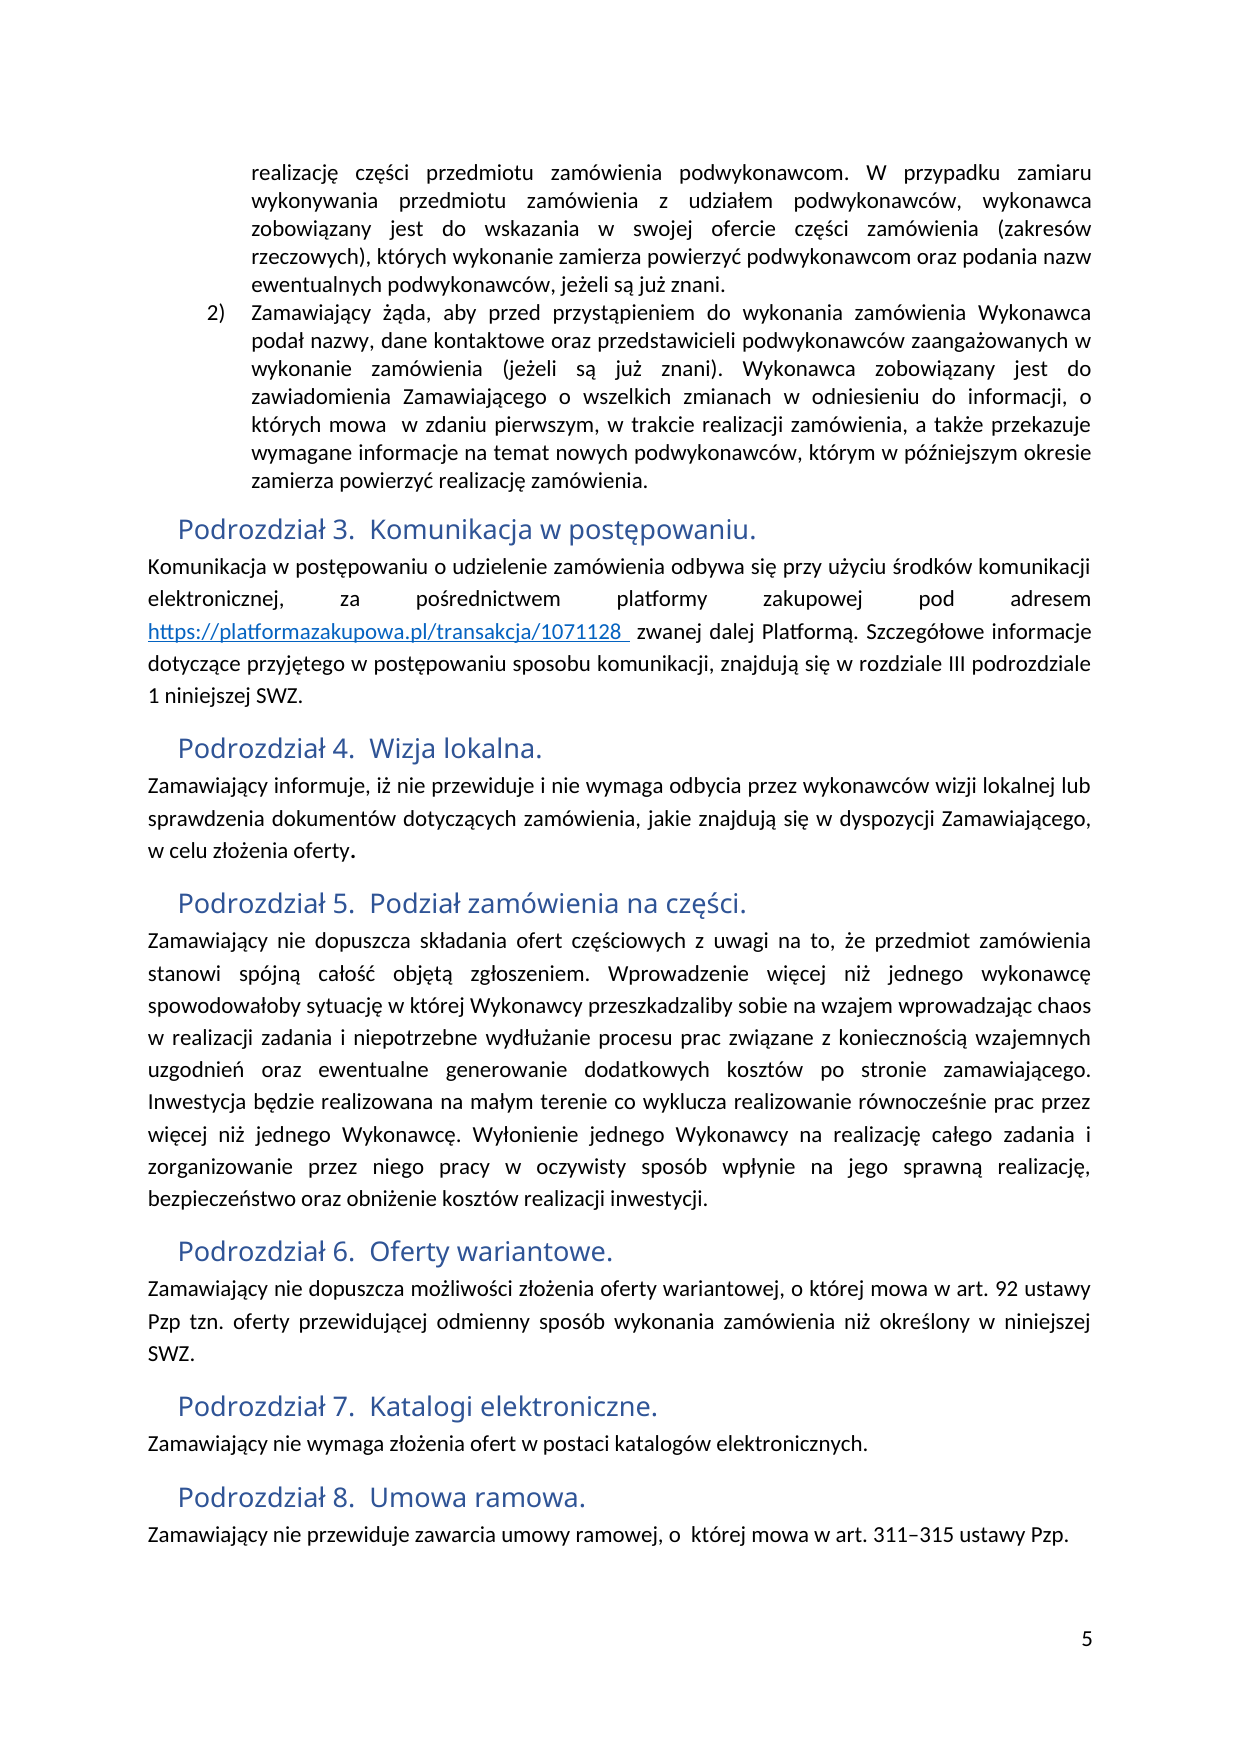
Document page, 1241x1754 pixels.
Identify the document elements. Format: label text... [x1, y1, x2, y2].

text Zamawiający nie przewiduje zawarcia umowy ramowej, o której mowa w art. 311–315 ustawy Pzp. [148, 1520, 1093, 1548]
text Zamawiający nie dopuszcza składania ofert częściowych z uwagi na to, że przedmiot zamówienia stanowi spójną całość objętą zgłoszeniem. Wprowadzenie więcej niż jednego wykonawcę spowodowałoby sytuację w której Wykonawcy przeszkadzaliby sobie na wzajem wprowadzając chaos w realizacji zadania i niepotrzebne wydłużanie procesu prac związane z koniecznością wzajemnych uzgodnień oraz ewentualne generowanie dodatkowych kosztów po stronie zamawiającego. Inwestycja będzie realizowana na małym terenie co wyklucza realizowanie równocześnie prac przez więcej niż jednego Wykonawcę. Wyłonienie jednego Wykonawcy na realizację całego zadania i zorganizowanie przez niego pracy w oczywisty sposób wpłynie na jego sprawną realizację, bezpieczeństwo oraz obniżenie kosztów realizacji inwestycji. [148, 927, 1093, 1212]
text Zamawiający nie wymaga złożenia ofert w postaci katalogów elektronicznych. [148, 1429, 1093, 1457]
text Zamawiający nie dopuszcza możliwości złożenia oferty wariantowej, o której mowa w art. 92 ustawy Pzp tzn. oferty przewidującej odmienny sposób wykonania zamówienia niż określony w niniejszej SWZ. [148, 1274, 1093, 1367]
list Zamawiający żąda, aby przed przystąpieniem do wykonania zamówienia Wykonawca podał nazwy, dane kontaktowe oraz przedstawicieli podwykonawców zaangażowanych w wykonanie zamówienia (jeżeli są już znani). Wykonawca zobowiązany jest do zawiadomienia Zamawiającego o wszelkich zmianach w odniesieniu do informacji, o których mowa w zdaniu pierwszym, w trakcie realizacji zamówienia, a także przekazuje wymagane informacje na temat nowych podwykonawców, którym w późniejszym okresie zamierza powierzyć realizację zamówienia. [207, 298, 1093, 494]
subtitle Oferty wariantowe. [177, 1233, 1093, 1270]
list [207, 158, 1093, 298]
subtitle Wizja lokalna. [177, 730, 1093, 767]
text Zamawiający informuje, iż nie przewiduje i nie wymaga odbycia przez wykonawców wizji lokalnej lub sprawdzenia dokumentów dotyczących zamówienia, jakie znajdują się w dyspozycji Zamawiającego, w celu złożenia oferty. [148, 772, 1093, 864]
subtitle Komunikacja w postępowaniu. [177, 511, 1093, 548]
subtitle Umowa ramowa. [177, 1478, 1093, 1515]
subtitle Podział zamówienia na części. [177, 885, 1093, 922]
text Komunikacja w postępowaniu o udzielenie zamówienia odbywa się przy użyciu środków komunikacji elektronicznej, za pośrednictwem platformy zakupowej pod adresem https://platformazakupowa.pl/transakcja/1071128 zwanej dalej Platformą. Szczegółowe informacje dotyczące przyjętego w postępowaniu sposobu komunikacji, znajdują się w rozdziale III podrozdziale 1 niniejszej SWZ. [148, 552, 1093, 709]
subtitle Katalogi elektroniczne. [177, 1388, 1093, 1425]
